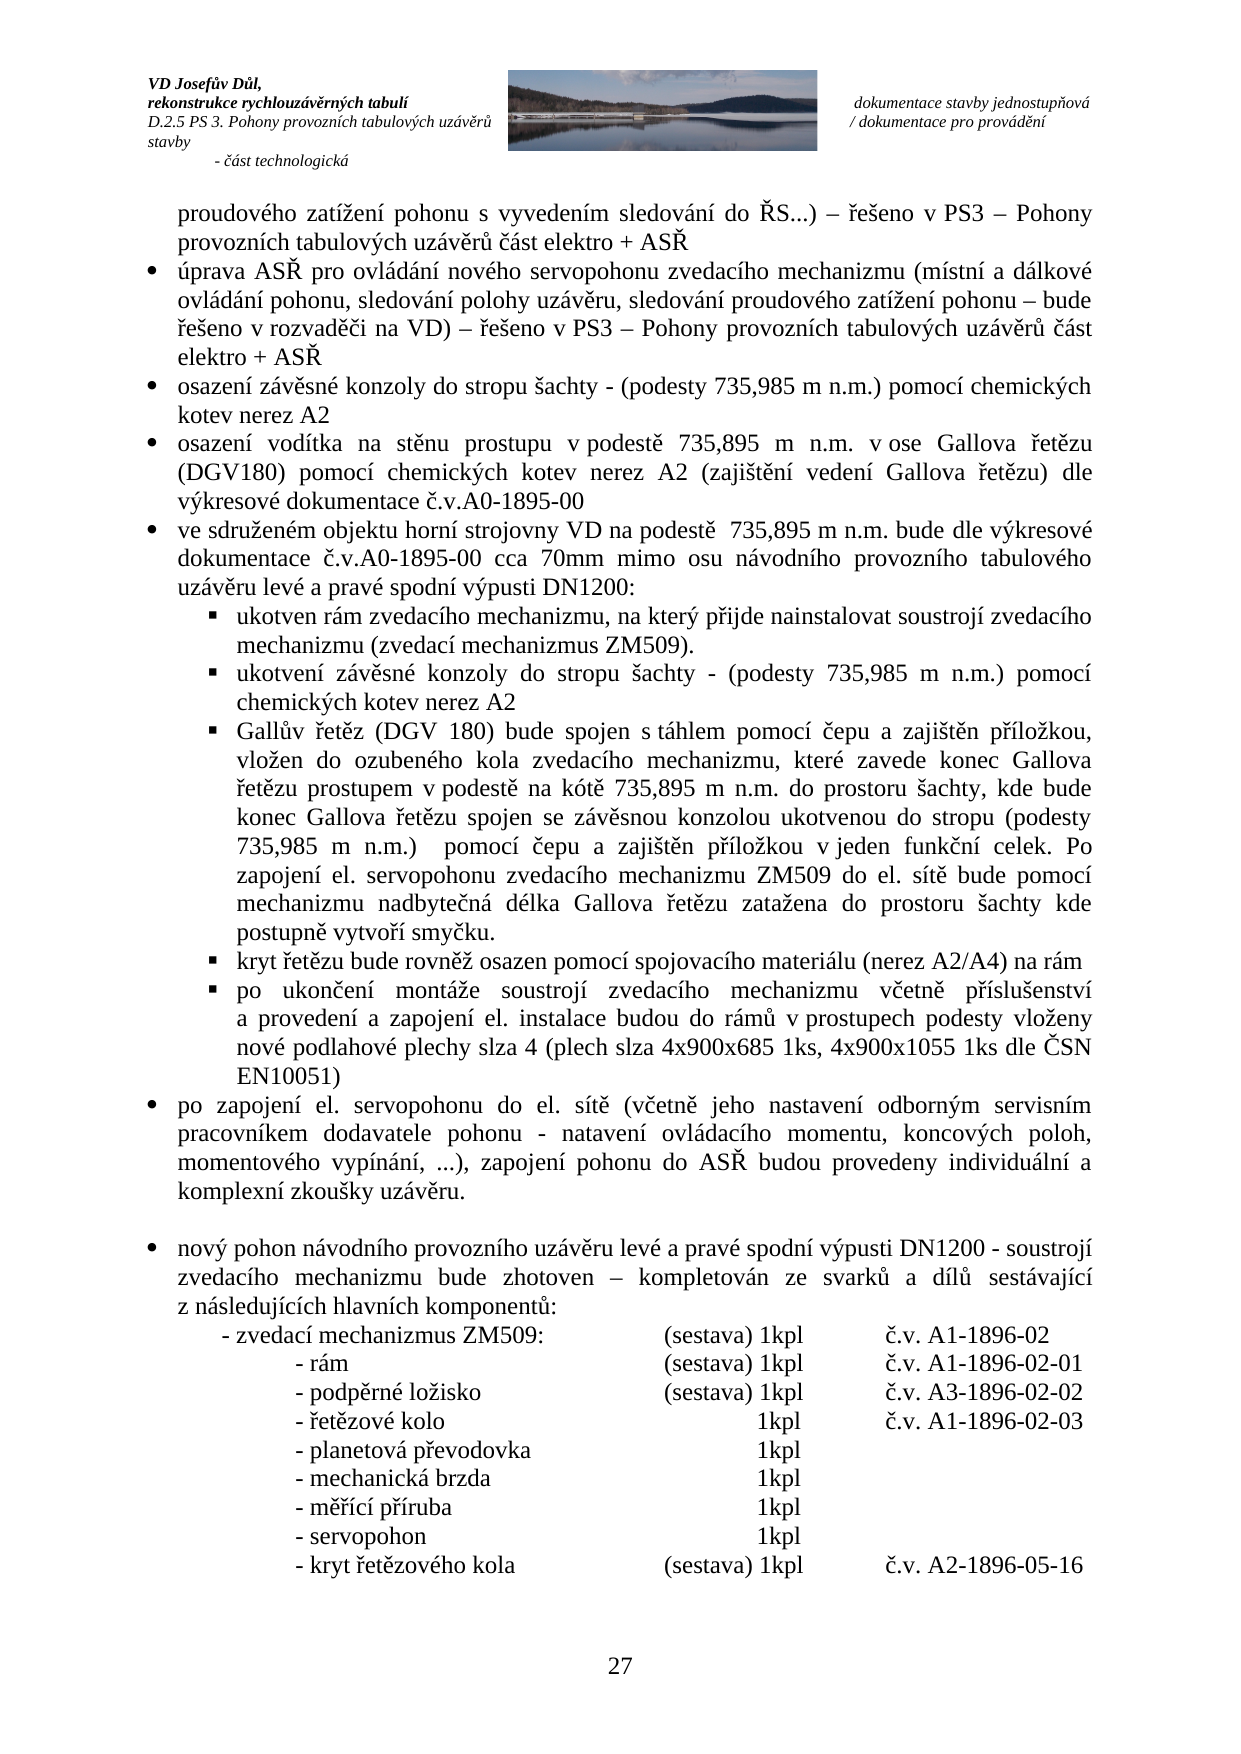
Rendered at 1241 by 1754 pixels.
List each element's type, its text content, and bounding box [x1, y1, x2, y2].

list ukotven rám zvedacího mechanizmu, na který přijde nainstalovat soustrojí zvedacího mechanizmu (zvedací mechanizmus ZM509). [207, 601, 1092, 658]
text - řetězové kolo 1kpl č.v. A1-1896-02-03 [148, 1406, 1092, 1435]
list kryt řetězu bude rovněž osazen pomocí spojovacího materiálu (nerez A2/A4) na rám [207, 946, 1092, 975]
list po ukončení montáže soustrojí zvedacího mechanizmu včetně příslušenství a provedení a zapojení el. instalace budou do rámů v prostupech podesty vloženy nové podlahové plechy slza 4 (plech slza 4x900x685 1ks, 4x900x1055 1ks dle ČSN EN10051) [207, 975, 1092, 1090]
picture [508, 70, 818, 151]
text - planetová převodovka 1kpl [148, 1435, 1092, 1463]
list osazení vodítka na stěnu prostupu v podestě 735,895 m n.m. v ose Gallova řetězu (DGV180) pomocí chemických kotev nerez A2 (zajištění vedení Gallova řetězu) dle výkresové dokumentace č.v.A0-1895-00 [148, 428, 1092, 515]
text - podpěrné ložisko (sestava) 1kpl č.v. A3-1896-02-02 [148, 1377, 1092, 1406]
list úprava ASŘ pro ovládání nového servopohonu zvedacího mechanizmu (místní a dálkové ovládání pohonu, sledování polohy uzávěru, sledování proudového zatížení pohonu – bude řešeno v rozvaděči na VD) – řešeno v PS3 – Pohony provozních tabulových uzávěrů část elektro + ASŘ [148, 256, 1092, 371]
list ve sdruženém objektu horní strojovny VD na podestě 735,895 m n.m. bude dle výkresové dokumentace č.v.A0-1895-00 cca 70mm mimo osu návodního provozního tabulového uzávěru levé a pravé spodní výpusti DN1200: [148, 515, 1092, 601]
list nový pohon návodního provozního uzávěru levé a pravé spodní výpusti DN1200 - soustrojí zvedacího mechanizmu bude zhotoven – kompletován ze svarků a dílů sestávající z následujících hlavních komponentů: [148, 1233, 1092, 1320]
text - měřící příruba 1kpl [148, 1492, 1092, 1521]
text - servopohon 1kpl [148, 1521, 1092, 1550]
list osazení závěsné konzoly do stropu šachty - (podesty 735,985 m n.m.) pomocí chemických kotev nerez A2 [148, 371, 1092, 428]
text - zvedací mechanizmus ZM509: (sestava) 1kpl č.v. A1-1896-02 [148, 1320, 1092, 1348]
text - kryt řetězového kola (sestava) 1kpl č.v. A2-1896-05-16 [148, 1550, 1092, 1578]
list Gallův řetěz (DGV 180) bude spojen s táhlem pomocí čepu a zajištěn příložkou, vložen do ozubeného kola zvedacího mechanizmu, které zavede konec Gallova řetězu prostupem v podestě na kótě 735,895 m n.m. do prostoru šachty, kde bude konec Gallova řetězu spojen se závěsnou konzolou ukotvenou do stropu (podesty 735,985 m n.m.) pomocí čepu a zajištěn příložkou v jeden funkční celek. Po zapojení el. servopohonu zvedacího mechanizmu ZM509 do el. sítě bude pomocí mechanizmu nadbytečná délka Gallova řetězu zatažena do prostoru šachty kde postupně vytvoří smyčku. [207, 716, 1092, 946]
text - mechanická brzda 1kpl [148, 1463, 1092, 1492]
list po zapojení el. servopohonu do el. sítě (včetně jeho nastavení odborným servisním pracovníkem dodavatele pohonu - natavení ovládacího momentu, koncových poloh, momentového vypínání, ...), zapojení pohonu do ASŘ budou provedeny individuální a komplexní zkoušky uzávěru. [148, 1090, 1092, 1205]
text - rám (sestava) 1kpl č.v. A1-1896-02-01 [148, 1348, 1092, 1377]
list ukotvení závěsné konzoly do stropu šachty - (podesty 735,985 m n.m.) pomocí chemických kotev nerez A2 [207, 658, 1092, 716]
